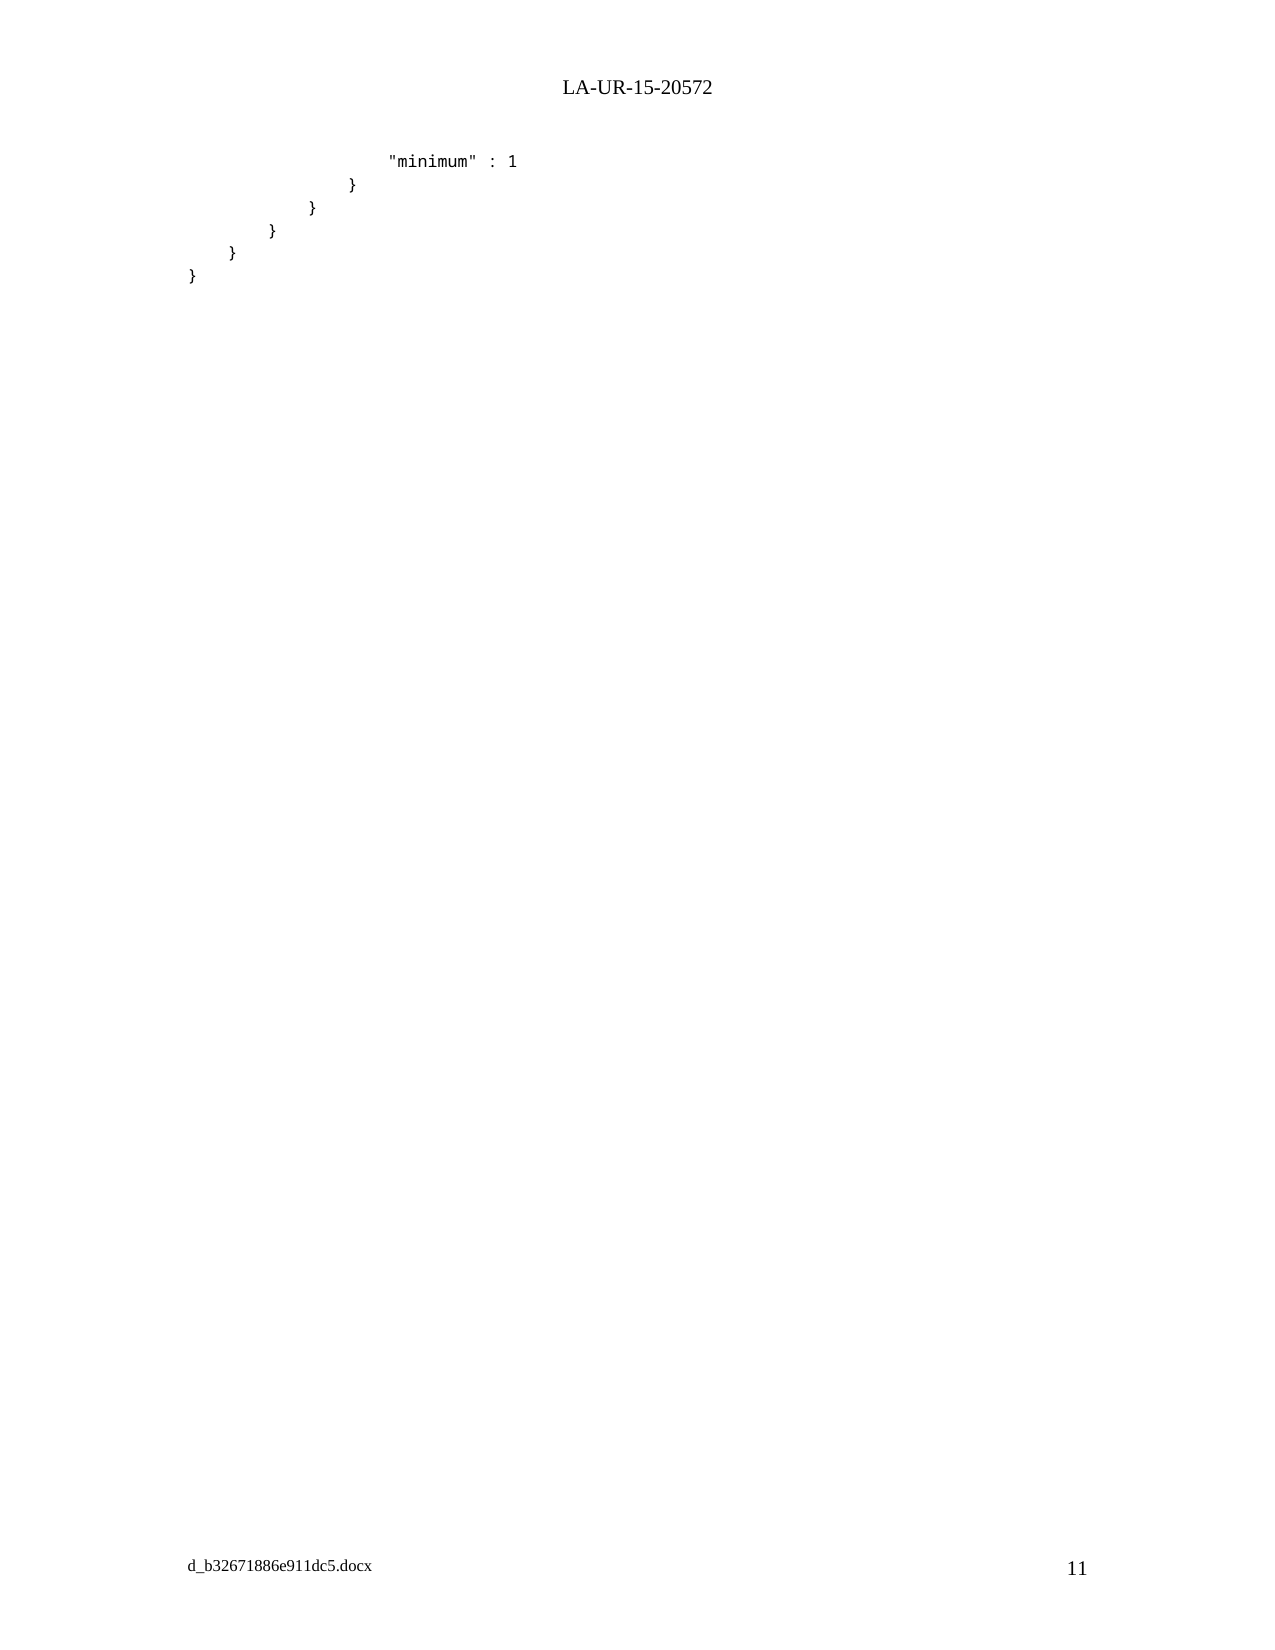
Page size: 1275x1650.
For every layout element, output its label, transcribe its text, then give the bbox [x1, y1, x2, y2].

text } [187, 173, 1087, 195]
text } [187, 218, 1087, 241]
text } [187, 263, 1087, 286]
text "minimum" : 1 [187, 150, 1087, 173]
text } [187, 241, 1087, 263]
text } [187, 195, 1087, 218]
